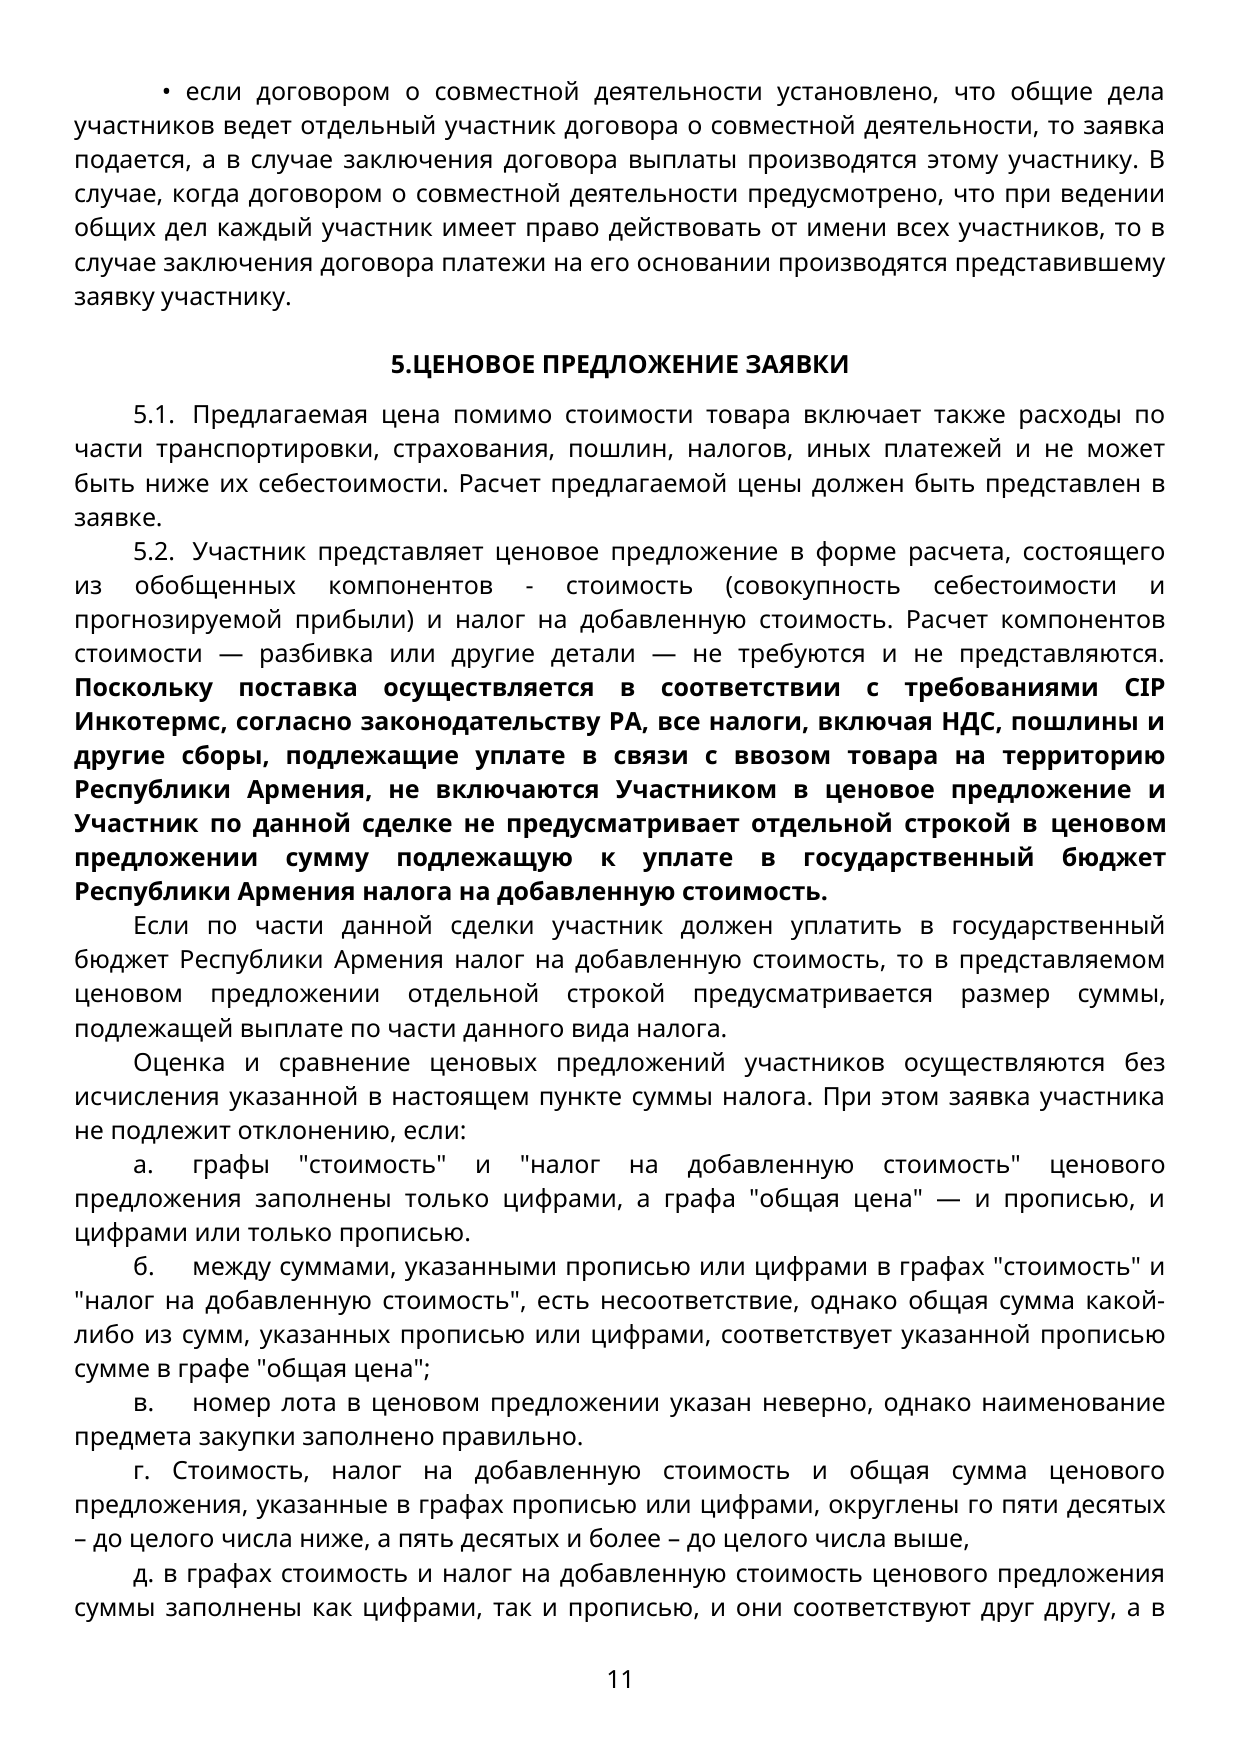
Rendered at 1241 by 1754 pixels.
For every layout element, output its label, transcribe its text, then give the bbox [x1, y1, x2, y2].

text г. Стоимость, налог на добавленную стоимость и общая сумма ценового предложения, указанные в графах прописью или цифрами, округлены го пяти десятых – до целого числа ниже, а пять десятых и более – до целого числа выше, [74, 1453, 1167, 1555]
text в. номер лота в ценовом предложении указан неверно, однако наименование предмета закупки заполнено правильно. [74, 1385, 1167, 1453]
text 5.1. Предлагаемая цена помимо стоимости товара включает также расходы по части транспортировки, страхования, пошлин, налогов, иных платежей и не может быть ниже их себестоимости. Расчет предлагаемой цены должен быть представлен в заявке. [74, 397, 1167, 533]
text Если по части данной сделки участник должен уплатить в государственный бюджет Республики Армения налог на добавленную стоимость, то в представляемом ценовом предложении отдельной строкой предусматривается размер суммы, подлежащей выплате по части данного вида налога. [74, 908, 1167, 1044]
text 5.ЦЕНОВОЕ ПРЕДЛОЖЕНИЕ ЗАЯВКИ [74, 346, 1167, 380]
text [74, 1555, 1167, 1623]
text 5.2. Участник представляет ценовое предложение в форме расчета, состоящего из обобщенных компонентов - стоимость (совокупность себестоимости и прогнозируемой прибыли) и налог на добавленную стоимость. Расчет компонентов стоимости — разбивка или другие детали — не требуются и не представляются. Поскольку поставка осуществляется в соответствии с требованиями CIP Инкотермс, согласно законодательству РА, все налоги, включая НДС, пошлины и другие сборы, подлежащие уплате в связи с ввозом товара на территорию Республики Армения, не включаются Участником в ценовое предложение и Участник по данной сделке не предусматривает отдельной строкой в ​​ценовом предложении сумму подлежащую к уплате в государственный бюджет Республики Армения налога на добавленную стоимость. [74, 533, 1167, 908]
text • если договором о совместной деятельности установлено, что общие дела участников ведет отдельный участник договора о совместной деятельности, то заявка подается, а в случае заключения договора выплаты производятся этому участнику. В случае, когда договором о совместной деятельности предусмотрено, что при ведении общих дел каждый участник имеет право действовать от имени всех участников, то в случае заключения договора платежи на его основании производятся представившему заявку участнику. [74, 74, 1167, 312]
text б. между суммами, указанными прописью или цифрами в графах "стоимость" и "налог на добавленную стоимость", есть несоответствие, однако общая сумма какой-либо из сумм, указанных прописью или цифрами, соответствует указанной прописью сумме в графе "общая цена"; [74, 1249, 1167, 1385]
text а. графы "стоимость" и "налог на добавленную стоимость" ценового предложения заполнены только цифрами, а графа "общая цена" — и прописью, и цифрами или только прописью. [74, 1146, 1167, 1249]
text Оценка и сравнение ценовых предложений участников осуществляются без исчисления указанной в настоящем пункте суммы налога. При этом заявка участника не подлежит отклонению, если: [74, 1044, 1167, 1146]
